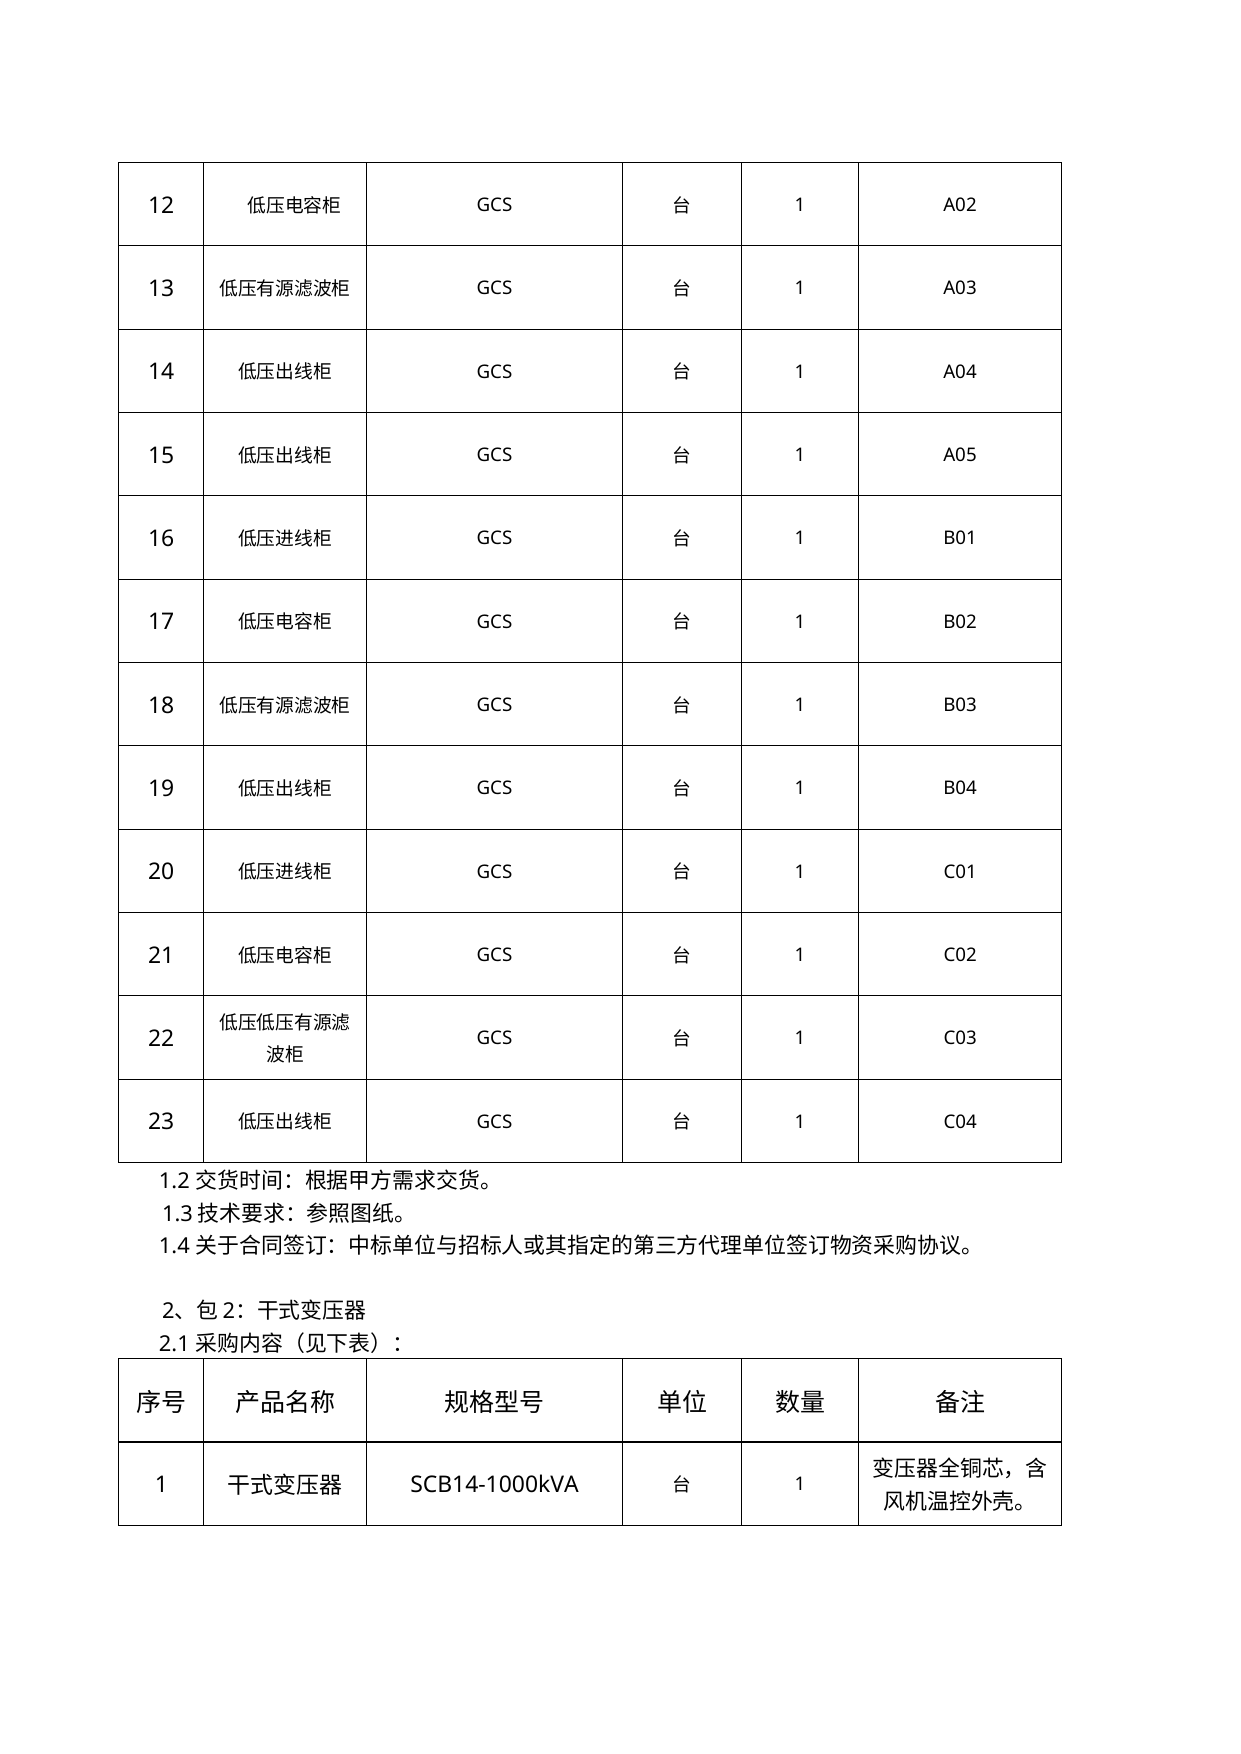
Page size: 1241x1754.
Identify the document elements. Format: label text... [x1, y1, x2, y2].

table_header 序号 [119, 1359, 203, 1441]
table_cell 台 [623, 330, 741, 412]
table_cell 台 [623, 246, 741, 329]
table_cell 低压出线柜 [204, 746, 366, 829]
table_cell 1 [742, 580, 858, 662]
table_cell 低压电容柜 [204, 580, 366, 662]
table_cell A04 [859, 330, 1061, 412]
table_cell GCS [367, 746, 622, 829]
table_cell A02 [859, 163, 1061, 245]
table_cell 13 [119, 246, 203, 329]
table_cell B01 [859, 496, 1061, 579]
table_cell 22 [119, 996, 203, 1079]
table_cell 台 [623, 1080, 741, 1162]
table_cell 1 [742, 246, 858, 329]
table_cell 1 [742, 830, 858, 912]
text 2、包2：干式变压器 [118, 1293, 1122, 1326]
table_cell 1 [742, 330, 858, 412]
table_cell GCS [367, 163, 622, 245]
table_cell 低压进线柜 [204, 830, 366, 912]
table_cell 台 [623, 496, 741, 579]
table_cell 台 [623, 830, 741, 912]
table_cell 低压有源滤波柜 [204, 246, 366, 329]
table_cell 18 [119, 663, 203, 745]
table_cell C01 [859, 830, 1061, 912]
table_cell GCS [367, 996, 622, 1079]
table_cell GCS [367, 496, 622, 579]
table_cell 14 [119, 330, 203, 412]
text 1.2 交货时间：根据甲方需求交货。 [159, 1163, 1081, 1196]
table_cell GCS [367, 246, 622, 329]
table_cell 1 [742, 1443, 858, 1525]
table_cell 低压出线柜 [204, 330, 366, 412]
table_cell 低压出线柜 [204, 1080, 366, 1162]
text 2.1 采购内容（见下表）： [195, 1326, 1081, 1358]
table_cell 台 [623, 996, 741, 1079]
text 1.3技术要求：参照图纸。 [197, 1196, 1122, 1228]
table_cell 19 [119, 746, 203, 829]
table_cell 低压电容柜 [204, 913, 366, 995]
table_cell 台 [623, 1443, 741, 1525]
table_cell 台 [623, 580, 741, 662]
table_cell 干式变压器 [204, 1443, 366, 1525]
table_cell 低压出线柜 [204, 413, 366, 495]
table_cell C04 [859, 1080, 1061, 1162]
table_cell 12 [119, 163, 203, 245]
table_cell GCS [367, 663, 622, 745]
table_cell GCS [367, 580, 622, 662]
table_cell 低压有源滤波柜 [204, 663, 366, 745]
table_cell 17 [119, 580, 203, 662]
table_cell A05 [859, 413, 1061, 495]
table_cell B04 [859, 746, 1061, 829]
table_cell 20 [119, 830, 203, 912]
table_cell 低压电容柜 [204, 163, 366, 245]
table_cell 1 [119, 1443, 203, 1525]
table_cell SCB14-1000kVA [367, 1443, 622, 1525]
table_cell GCS [367, 1080, 622, 1162]
table_cell 21 [119, 913, 203, 995]
table_cell C02 [859, 913, 1061, 995]
table_cell GCS [367, 413, 622, 495]
table_cell 1 [742, 163, 858, 245]
table_header 产品名称 [204, 1359, 366, 1441]
table_header 规格型号 [367, 1359, 622, 1441]
table_cell 15 [119, 413, 203, 495]
text 1.4 关于合同签订：中标单位与招标人或其指定的第三方代理单位签订物资采购协议。 [159, 1228, 1081, 1261]
table_cell C03 [859, 996, 1061, 1079]
table_cell GCS [367, 330, 622, 412]
table_cell 1 [742, 996, 858, 1079]
table_cell 1 [742, 413, 858, 495]
table_header 数量 [742, 1359, 858, 1441]
table_cell 变压器全铜芯，含风机温控外壳。 [859, 1443, 1061, 1525]
table_cell 16 [119, 496, 203, 579]
table_cell 台 [623, 163, 741, 245]
table_header 单位 [623, 1359, 741, 1441]
table_cell 台 [623, 746, 741, 829]
table_header 备注 [859, 1359, 1061, 1441]
table_cell 台 [623, 413, 741, 495]
table_cell 1 [742, 746, 858, 829]
table_cell 台 [623, 663, 741, 745]
text 1.3技术要求：参照图纸。 [118, 1196, 197, 1228]
table_cell 1 [742, 1080, 858, 1162]
table_cell GCS [367, 830, 622, 912]
table_cell 台 [623, 913, 741, 995]
table_cell B02 [859, 580, 1061, 662]
table_cell B03 [859, 663, 1061, 745]
table_cell 低压进线柜 [204, 496, 366, 579]
table_cell A03 [859, 246, 1061, 329]
table_cell 低压低压有源滤波柜 [204, 996, 366, 1079]
table_cell 23 [119, 1080, 203, 1162]
table_cell 1 [742, 496, 858, 579]
table_cell GCS [367, 913, 622, 995]
table_cell 1 [742, 913, 858, 995]
table_cell 1 [742, 663, 858, 745]
